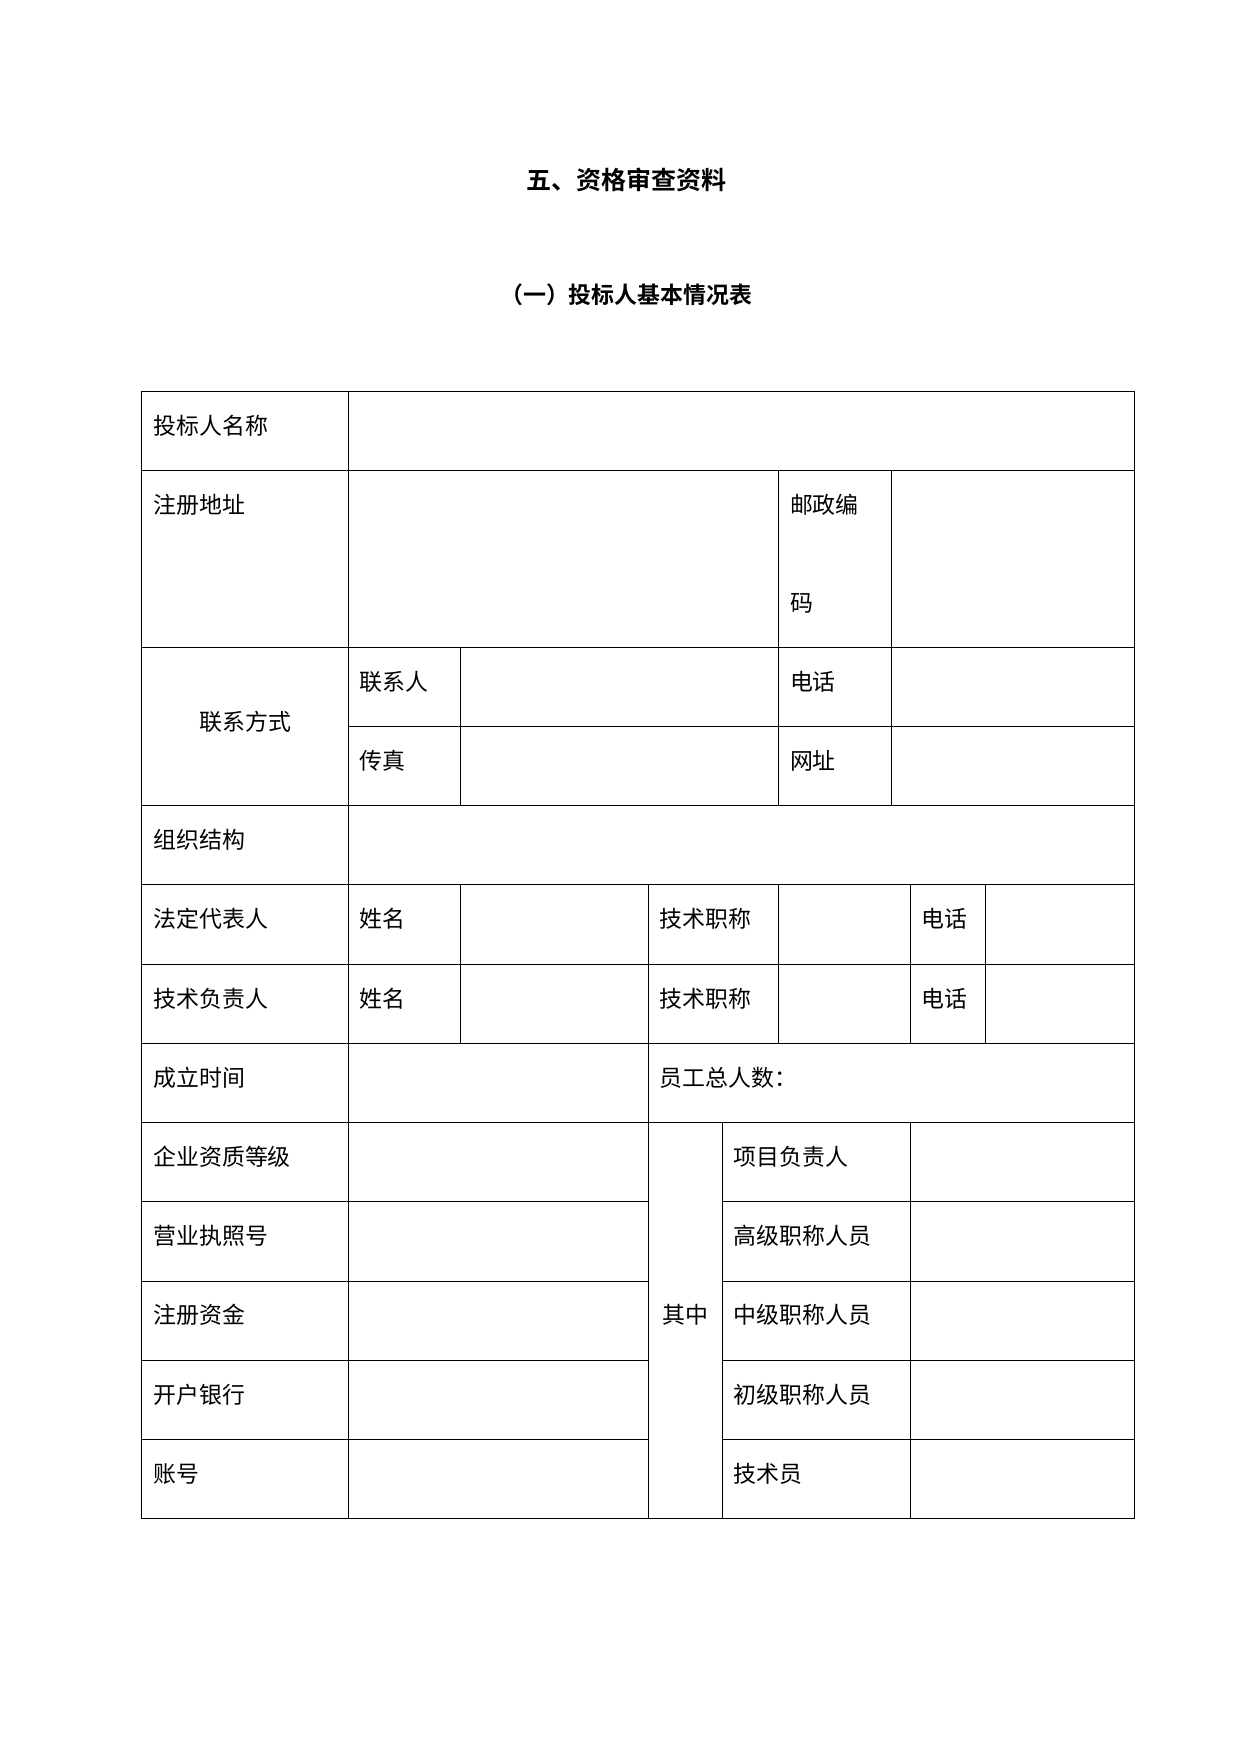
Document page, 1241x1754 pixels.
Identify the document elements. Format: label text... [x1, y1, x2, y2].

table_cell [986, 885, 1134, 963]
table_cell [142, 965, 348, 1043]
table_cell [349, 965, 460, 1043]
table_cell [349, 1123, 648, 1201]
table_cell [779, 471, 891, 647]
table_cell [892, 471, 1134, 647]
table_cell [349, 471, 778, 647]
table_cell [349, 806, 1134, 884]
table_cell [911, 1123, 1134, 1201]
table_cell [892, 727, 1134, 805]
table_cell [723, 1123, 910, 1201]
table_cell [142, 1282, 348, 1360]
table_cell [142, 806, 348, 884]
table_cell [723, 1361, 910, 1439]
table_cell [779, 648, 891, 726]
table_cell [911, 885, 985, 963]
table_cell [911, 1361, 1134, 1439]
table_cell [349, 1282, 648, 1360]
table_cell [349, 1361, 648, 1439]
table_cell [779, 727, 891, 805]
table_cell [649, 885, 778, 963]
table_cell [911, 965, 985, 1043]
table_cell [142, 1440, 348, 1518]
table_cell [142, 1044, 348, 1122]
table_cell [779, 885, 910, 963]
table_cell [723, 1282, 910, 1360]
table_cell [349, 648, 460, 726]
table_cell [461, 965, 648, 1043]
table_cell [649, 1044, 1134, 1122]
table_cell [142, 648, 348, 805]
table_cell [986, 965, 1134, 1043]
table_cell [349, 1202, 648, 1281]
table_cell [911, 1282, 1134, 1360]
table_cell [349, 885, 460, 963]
subtitle 五、资格审查资料 [142, 146, 1110, 211]
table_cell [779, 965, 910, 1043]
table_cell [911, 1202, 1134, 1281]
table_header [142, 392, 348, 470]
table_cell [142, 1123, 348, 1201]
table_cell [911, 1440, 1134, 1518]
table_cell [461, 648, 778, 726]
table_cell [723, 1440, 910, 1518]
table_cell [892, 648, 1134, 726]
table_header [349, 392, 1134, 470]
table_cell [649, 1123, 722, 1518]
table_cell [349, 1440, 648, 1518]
subtitle （一）投标人基本情况表 [142, 261, 1110, 326]
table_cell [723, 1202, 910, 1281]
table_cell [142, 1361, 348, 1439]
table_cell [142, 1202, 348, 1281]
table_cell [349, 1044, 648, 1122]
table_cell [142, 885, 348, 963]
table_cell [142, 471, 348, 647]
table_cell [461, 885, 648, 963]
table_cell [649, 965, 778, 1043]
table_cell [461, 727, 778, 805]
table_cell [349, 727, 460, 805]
